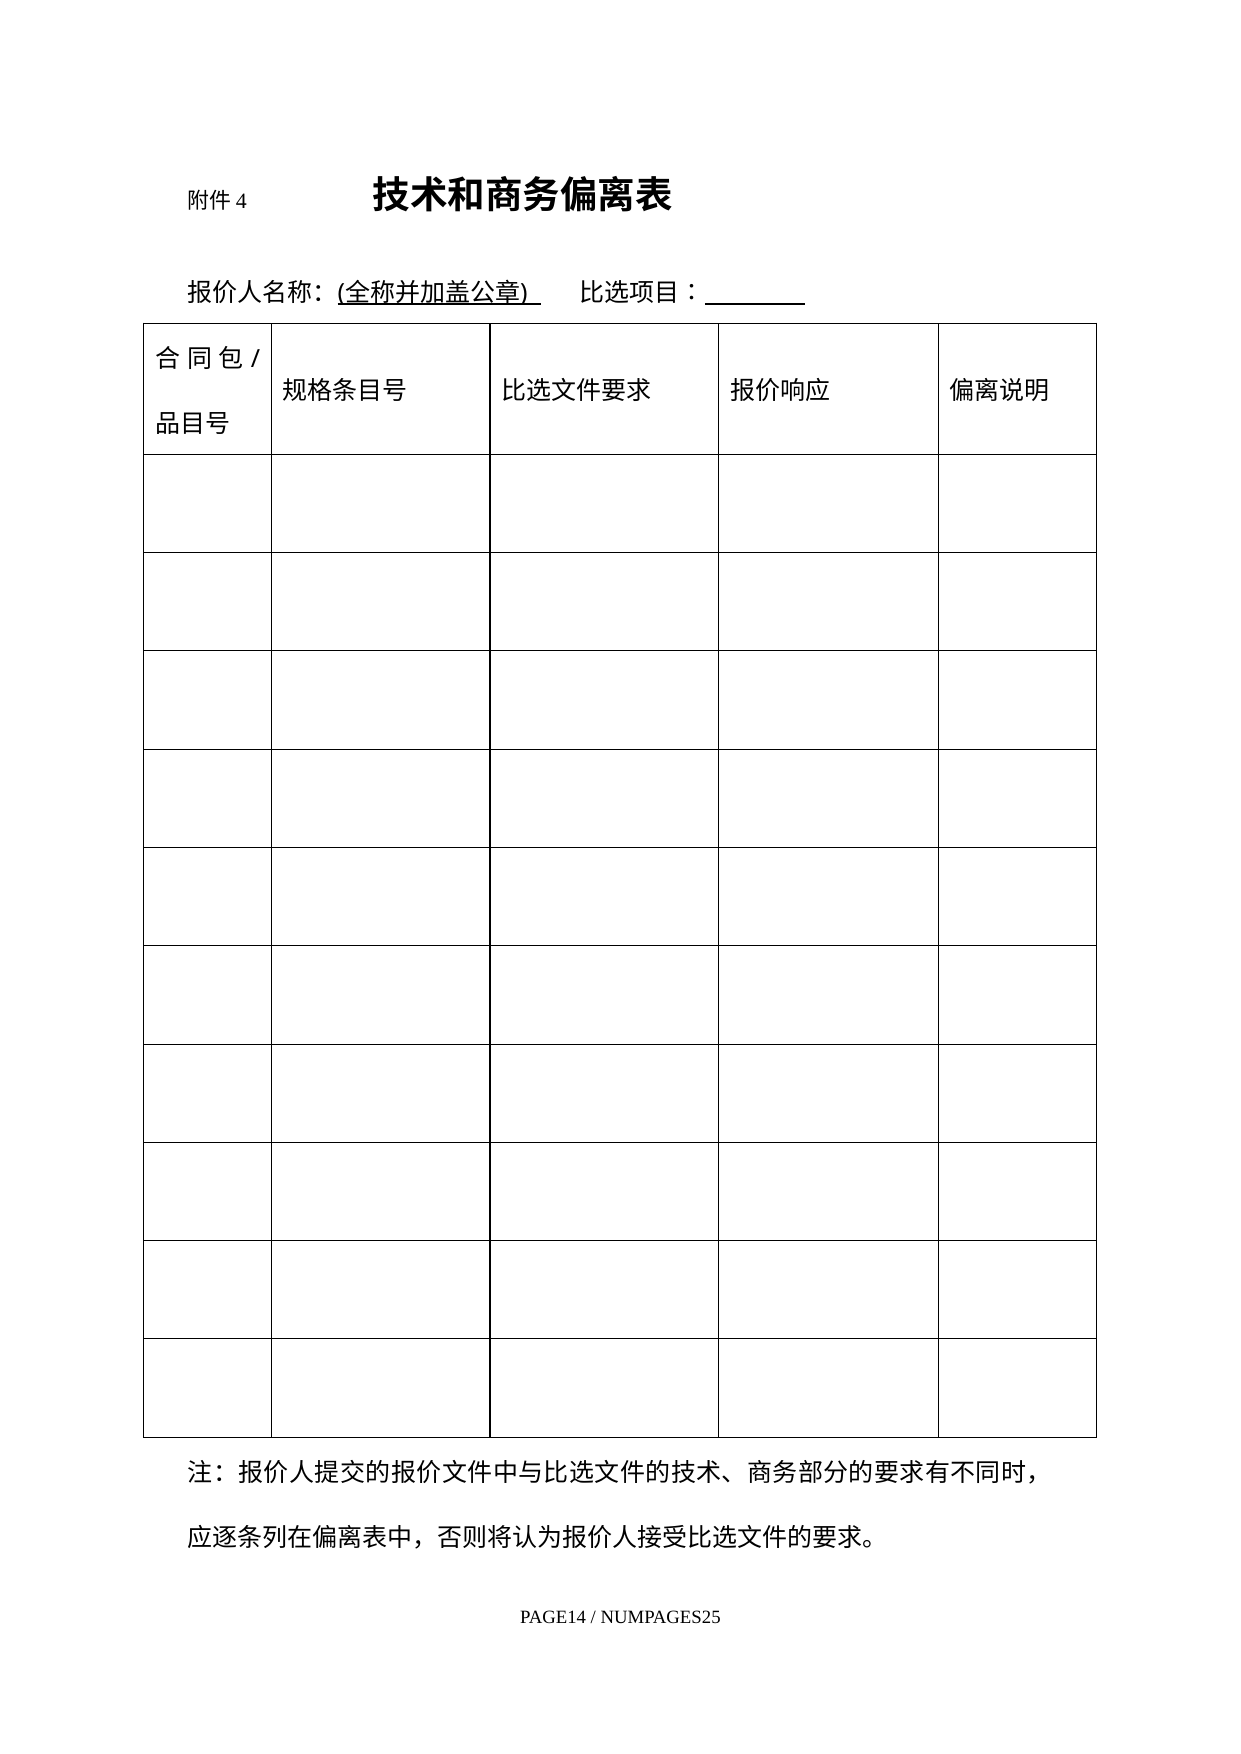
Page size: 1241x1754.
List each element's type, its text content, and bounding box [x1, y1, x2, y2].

table_cell [272, 1143, 489, 1240]
table_cell [719, 1143, 938, 1240]
table_cell [491, 1241, 718, 1338]
text 附件4 技术和商务偏离表 [187, 160, 1053, 225]
table_header 偏离说明 [939, 324, 1096, 454]
table_cell [491, 848, 718, 945]
table_cell [491, 946, 718, 1043]
table_cell [144, 651, 271, 748]
table_cell [719, 946, 938, 1043]
table_cell [272, 455, 489, 552]
text 报价人名称：(全称并加盖公章) 比选项目∶ [187, 258, 1053, 323]
table_cell [144, 455, 271, 552]
table_cell [144, 1045, 271, 1142]
table_cell [491, 553, 718, 650]
table_cell [272, 848, 489, 945]
table_cell [939, 455, 1096, 552]
text 注：报价人提交的报价文件中与比选文件的技术、商务部分的要求有不同时，应逐条列在偏离表中，否则将认为报价人接受比选文件的要求。 [187, 1438, 1053, 1568]
table_cell [719, 848, 938, 945]
table_cell [491, 1339, 718, 1437]
table_cell [719, 455, 938, 552]
table_cell [719, 1339, 938, 1437]
table_cell [939, 750, 1096, 847]
table_cell [491, 1143, 718, 1240]
table_cell [939, 651, 1096, 748]
table_cell [939, 946, 1096, 1043]
table_cell [144, 946, 271, 1043]
table_cell [491, 455, 718, 552]
table_cell [144, 848, 271, 945]
table_cell [272, 651, 489, 748]
table_cell [719, 1045, 938, 1142]
table_cell [144, 750, 271, 847]
table_cell [272, 750, 489, 847]
table_header 规格条目号 [272, 324, 489, 454]
table_cell [939, 1045, 1096, 1142]
table_cell [491, 651, 718, 748]
table_cell [272, 1241, 489, 1338]
table_cell [939, 1143, 1096, 1240]
table_cell [272, 1339, 489, 1437]
table_cell [272, 1045, 489, 1142]
table_cell [939, 1241, 1096, 1338]
table_header 报价响应 [719, 324, 938, 454]
table_cell [144, 553, 271, 650]
table_cell [719, 553, 938, 650]
table_cell [144, 1143, 271, 1240]
table_cell [144, 1339, 271, 1437]
table_cell [491, 1045, 718, 1142]
table_cell [719, 750, 938, 847]
table_cell [719, 1241, 938, 1338]
table_cell [272, 946, 489, 1043]
table_header 合同包/品目号 [144, 324, 271, 454]
table_header 比选文件要求 [491, 324, 718, 454]
table_cell [939, 1339, 1096, 1437]
table_cell [491, 750, 718, 847]
table_cell [144, 1241, 271, 1338]
table_cell [719, 651, 938, 748]
table_cell [939, 848, 1096, 945]
table_cell [939, 553, 1096, 650]
table_cell [272, 553, 489, 650]
